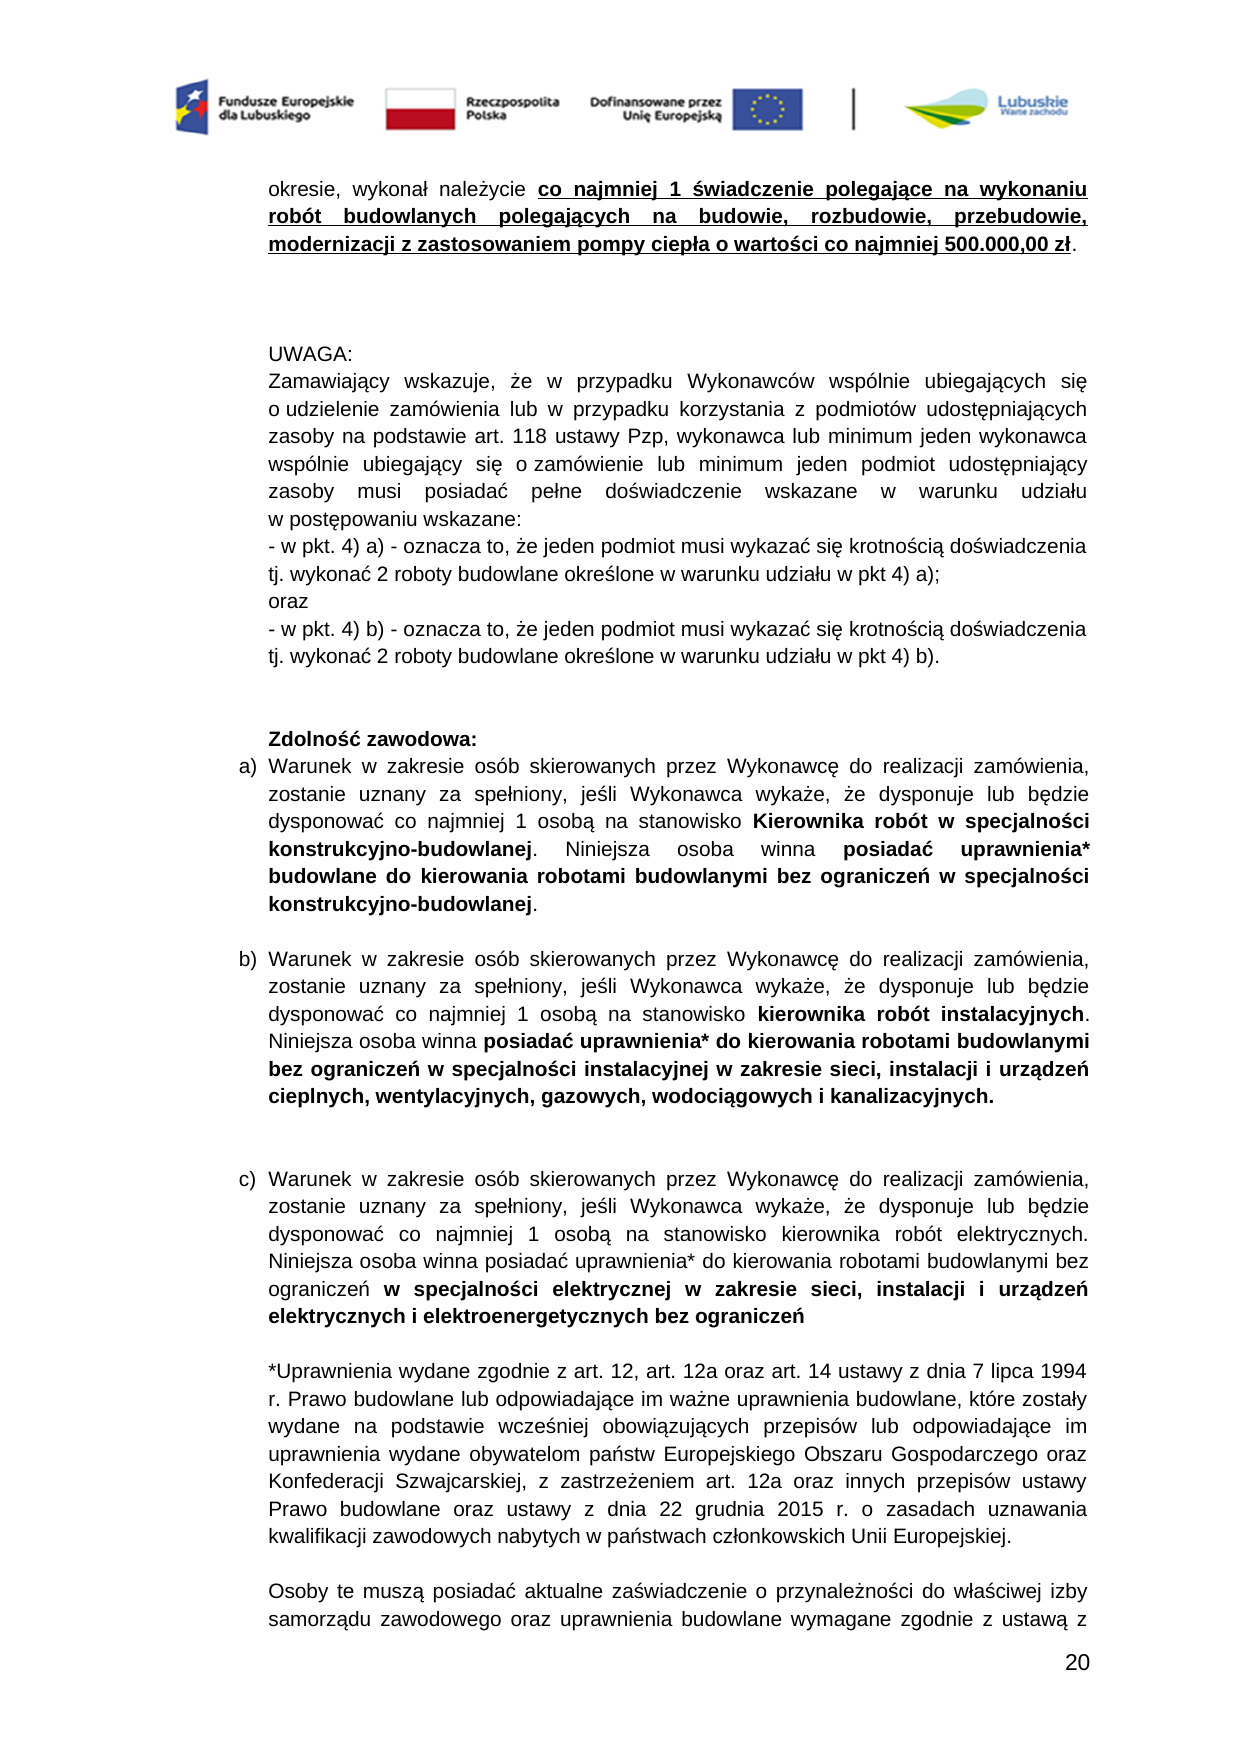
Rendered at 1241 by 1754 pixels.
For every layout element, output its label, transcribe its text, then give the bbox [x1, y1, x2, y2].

list oraz [268, 589, 1088, 613]
list - w pkt. 4) a) - oznacza to, że jeden podmiot musi wykazać się krotnością doświadczenia tj. wykonać 2 roboty budowlane określone w warunku udziału w pkt 4) a); [268, 534, 1088, 586]
list Warunek w zakresie osób skierowanych przez Wykonawcę do realizacji zamówienia, zostanie uznany za spełniony, jeśli Wykonawca wykaże, że dysponuje lub będzie dysponować co najmniej 1 osobą na stanowisko kierownika robót instalacyjnych. Niniejsza osoba winna posiadać uprawnienia* do kierowania robotami budowlanymi bez ograniczeń w specjalności instalacyjnej w zakresie sieci, instalacji i urządzeń cieplnych, wentylacyjnych, gazowych, wodociągowych i kanalizacyjnych. [239, 947, 1090, 1108]
list Warunek w zakresie osób skierowanych przez Wykonawcę do realizacji zamówienia, zostanie uznany za spełniony, jeśli Wykonawca wykaże, że dysponuje lub będzie dysponować co najmniej 1 osobą na stanowisko Kierownika robót w specjalności konstrukcyjno-budowlanej. Niniejsza osoba winna posiadać uprawnienia* budowlane do kierowania robotami budowlanymi bez ograniczeń w specjalności konstrukcyjno-budowlanej. [239, 754, 1090, 916]
list Zamawiający wskazuje, że w przypadku Wykonawców wspólnie ubiegających się o udzielenie zamówienia lub w przypadku korzystania z podmiotów udostępniających zasoby na podstawie art. 118 ustawy Pzp, wykonawca lub minimum jeden wykonawca wspólnie ubiegający się o zamówienie lub minimum jeden podmiot udostępniający zasoby musi posiadać pełne doświadczenie wskazane w warunku udziału w postępowaniu wskazane: [268, 369, 1088, 531]
list Zdolność zawodowa: [268, 727, 1088, 751]
list - w pkt. 4) b) - oznacza to, że jeden podmiot musi wykazać się krotnością doświadczenia tj. wykonać 2 roboty budowlane określone w warunku udziału w pkt 4) b). [268, 617, 1088, 668]
list UWAGA: [268, 342, 1088, 366]
picture [150, 75, 1096, 141]
text *Uprawnienia wydane zgodnie z art. 12, art. 12a oraz art. 14 ustawy z dnia 7 lipca 1994 r. Prawo budowlane lub odpowiadające im ważne uprawnienia budowlane, które zostały wydane na podstawie wcześniej obowiązujących przepisów lub odpowiadające im uprawnienia wydane obywatelom państw Europejskiego Obszaru Gospodarczego oraz Konfederacji Szwajcarskiej, z zastrzeżeniem art. 12a oraz innych przepisów ustawy Prawo budowlane oraz ustawy z dnia 22 grudnia 2015 r. o zasadach uznawania kwalifikacji zawodowych nabytych w państwach członkowskich Unii Europejskiej. [268, 1359, 1088, 1548]
list Warunek w zakresie osób skierowanych przez Wykonawcę do realizacji zamówienia, zostanie uznany za spełniony, jeśli Wykonawca wykaże, że dysponuje lub będzie dysponować co najmniej 1 osobą na stanowisko kierownika robót elektrycznych. Niniejsza osoba winna posiadać uprawnienia* do kierowania robotami budowlanymi bez ograniczeń w specjalności elektrycznej w zakresie sieci, instalacji i urządzeń elektrycznych i elektroenergetycznych bez ograniczeń [239, 1167, 1090, 1328]
